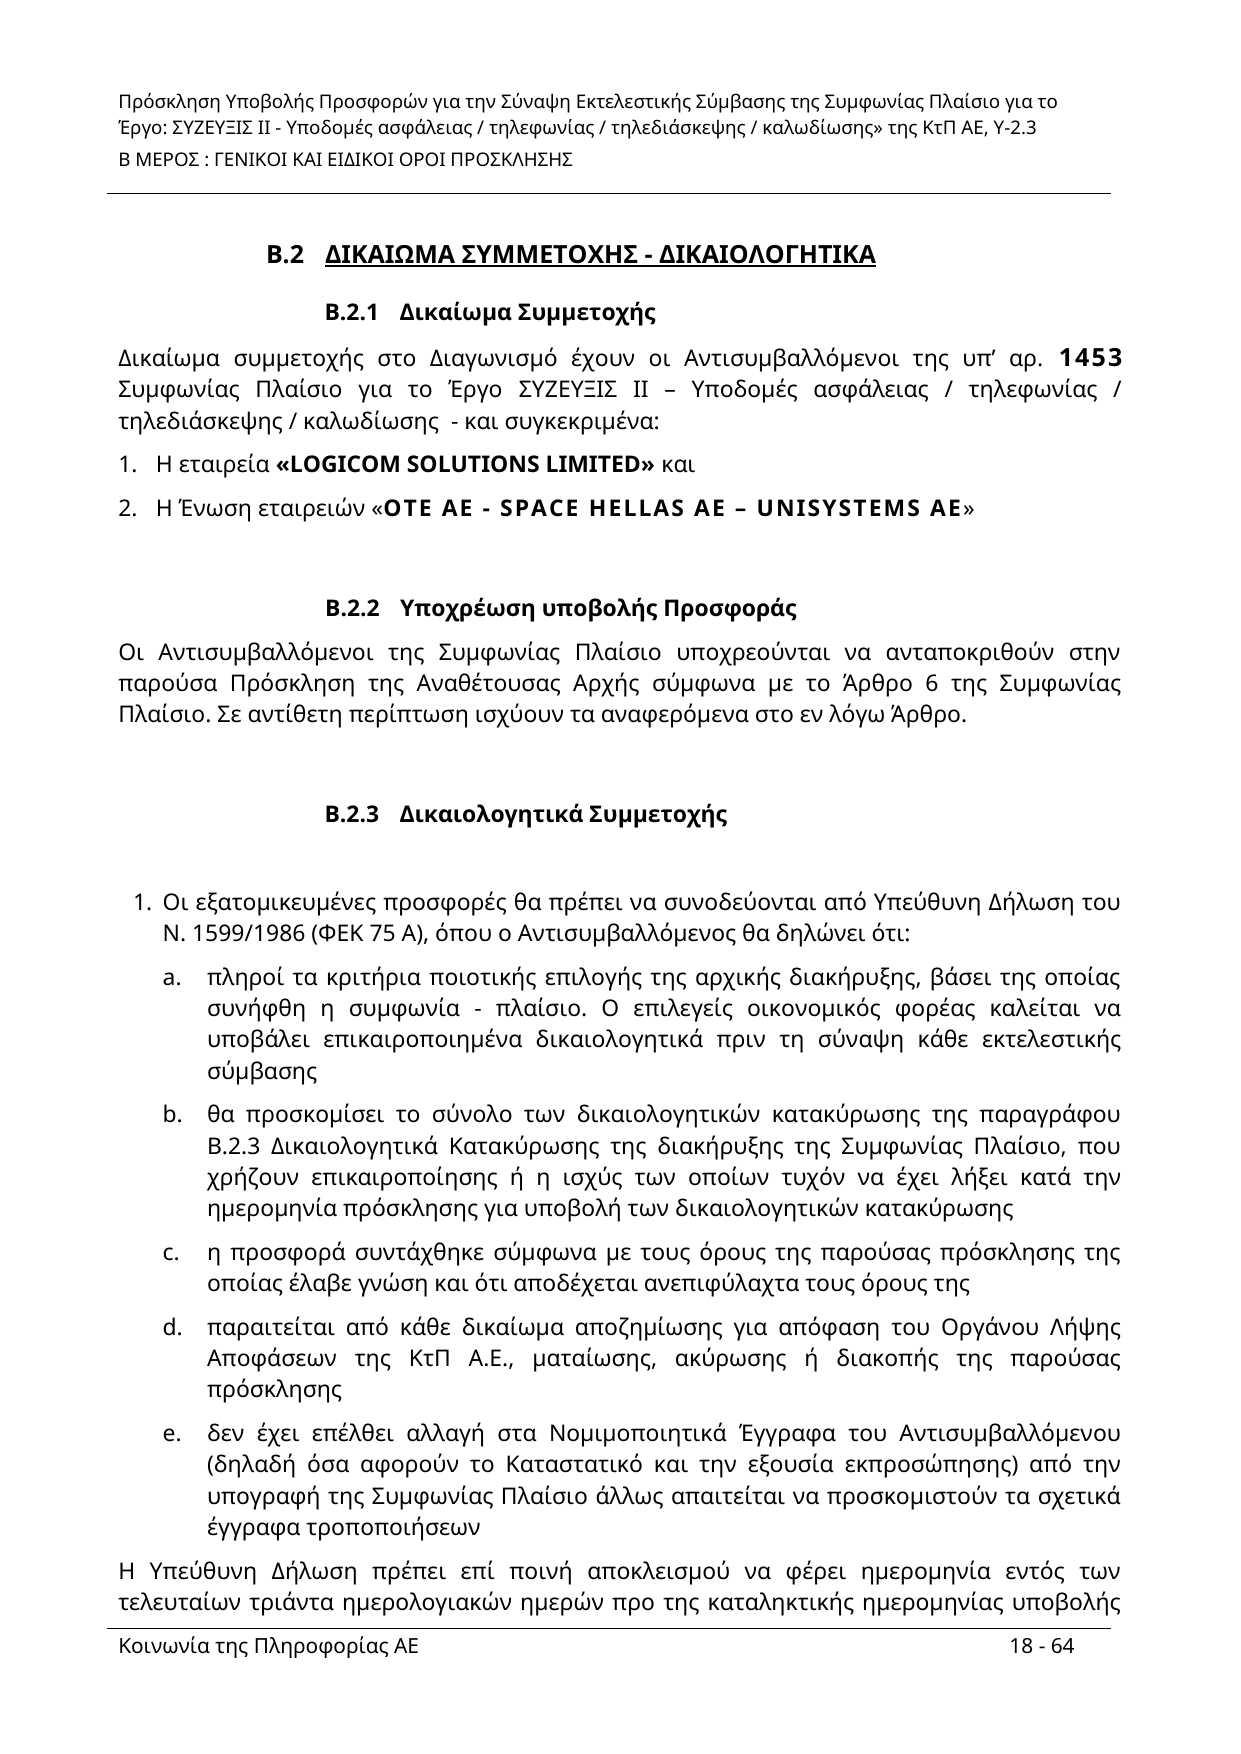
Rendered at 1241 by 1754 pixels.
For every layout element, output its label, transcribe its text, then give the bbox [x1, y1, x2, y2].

text Δικαίωμα συμμετοχής στο Διαγωνισμό έχουν οι Αντισυμβαλλόμενοι της υπ’ αρ. 1453 Συμφωνίας Πλαίσιο για το Έργο ΣΥΖΕΥΞΙΣ ΙΙ – Υποδομές ασφάλειας / τηλεφωνίας / τηλεδιάσκεψης / καλωδίωσης - και συγκεκριμένα: [118, 339, 1122, 436]
list δεν έχει επέλθει αλλαγή στα Νομιμοποιητικά Έγγραφα του Αντισυμβαλλόμενου (δηλαδή όσα αφορούν το Καταστατικό και την εξουσία εκπροσώπησης) από την υπογραφή της Συμφωνίας Πλαίσιο άλλως απαιτείται να προσκομιστούν τα σχετικά έγγραφα τροποποιήσεων [162, 1417, 1122, 1542]
list η προσφορά συντάχθηκε σύμφωνα με τους όρους της παρούσας πρόσκλησης της οποίας έλαβε γνώση και ότι αποδέχεται ανεπιφύλαχτα τους όρους της [162, 1236, 1122, 1298]
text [118, 1554, 1122, 1617]
text Οι Αντισυμβαλλόμενοι της Συμφωνίας Πλαίσιο υποχρεούνται να ανταποκριθούν στην παρούσα Πρόσκληση της Αναθέτουσας Αρχής σύμφωνα με το Άρθρο 6 της Συμφωνίας Πλαίσιο. Σε αντίθετη περίπτωση ισχύουν τα αναφερόμενα στο εν λόγω Άρθρο. [118, 636, 1122, 729]
subtitle Δικαίωμα Συμμετοχής [324, 296, 1122, 327]
list Η εταιρεία «LOGICOM SOLUTIONS LIMITED» και [118, 448, 1122, 479]
list θα προσκομίσει το σύνολο των δικαιολογητικών κατακύρωσης της παραγράφου Β.2.3 Δικαιολογητικά Κατακύρωσης της διακήρυξης της Συμφωνίας Πλαίσιο, που χρήζουν επικαιροποίησης ή η ισχύς των οποίων τυχόν να έχει λήξει κατά την ημερομηνία πρόσκλησης για υποβολή των δικαιολογητικών κατακύρωσης [162, 1098, 1122, 1223]
list Η Ένωση εταιρειών «ΟΤΕ ΑΕ - SPACE HELLAS ΑΕ – UNISYSTEMS ΑΕ» [118, 492, 1122, 523]
list Οι εξατομικευμένες προσφορές θα πρέπει να συνοδεύονται από Υπεύθυνη Δήλωση του Ν. 1599/1986 (ΦΕΚ 75 Α), όπου ο Αντισυμβαλλόμενος θα δηλώνει ότι: [133, 886, 1122, 948]
subtitle Δικαιολογητικά Συμμετοχής [324, 798, 1122, 829]
subtitle Υποχρέωση υποβολής Προσφοράς [325, 592, 1122, 623]
list πληροί τα κριτήρια ποιοτικής επιλογής της αρχικής διακήρυξης, βάσει της οποίας συνήφθη η συμφωνία - πλαίσιο. Ο επιλεγείς οικονομικός φορέας καλείται να υποβάλει επικαιροποιημένα δικαιολογητικά πριν τη σύναψη κάθε εκτελεστικής σύμβασης [162, 961, 1122, 1086]
list παραιτείται από κάθε δικαίωμα αποζημίωσης για απόφαση του Οργάνου Λήψης Αποφάσεων της ΚτΠ Α.Ε., ματαίωσης, ακύρωσης ή διακοπής της παρούσας πρόσκλησης [162, 1311, 1122, 1404]
subtitle ΔΙΚΑΙΩΜΑ ΣΥΜΜΕΤΟΧΗΣ - ΔΙΚΑΙΟΛΟΓΗΤΙΚΑ [266, 236, 1122, 271]
